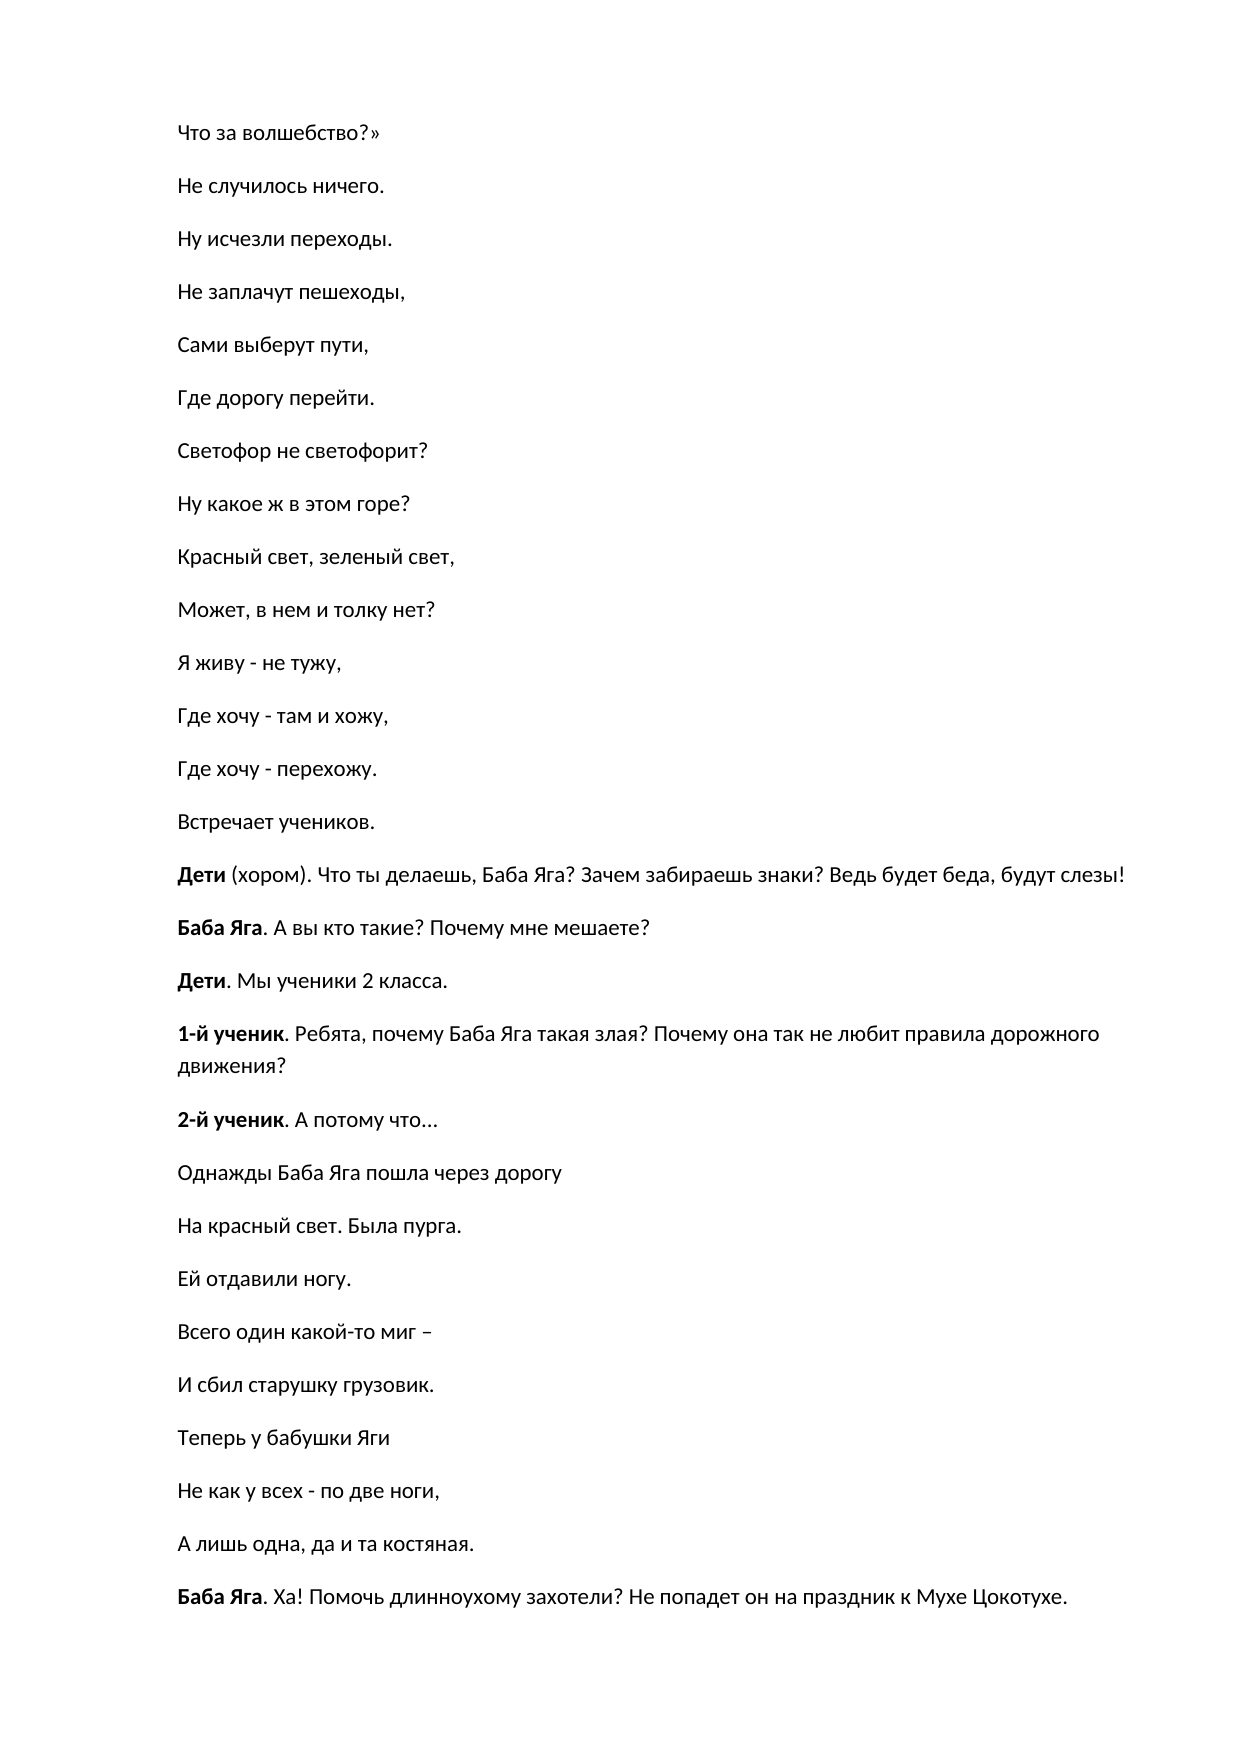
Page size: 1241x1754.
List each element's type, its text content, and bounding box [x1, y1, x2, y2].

text А лишь одна, да и та костяная. [177, 1529, 1152, 1557]
text Не случилось ничего. [177, 171, 1152, 199]
text Встречает учеников. [177, 807, 1152, 835]
text Ну исчезли переходы. [177, 224, 1152, 252]
text Может, в нем и толку нет? [177, 595, 1152, 623]
text Ей отдавили ногу. [177, 1264, 1152, 1292]
text Где дорогу перейти. [177, 383, 1152, 411]
text Теперь у бабушки Яги [177, 1423, 1152, 1451]
text И сбил старушку грузовик. [177, 1370, 1152, 1398]
text Где хочу - там и хожу, [177, 701, 1152, 729]
text Сами выберут пути, [177, 330, 1152, 358]
text На красный свет. Была пурга. [177, 1211, 1152, 1239]
text Светофор не светофорит? [177, 436, 1152, 464]
text Дети (хором). Что ты делаешь, Баба Яга? Зачем забираешь знаки? Ведь будет беда, будут слезы! [177, 860, 1152, 888]
text Что за волшебство?» [177, 118, 1152, 146]
text Я живу - не тужу, [177, 648, 1152, 676]
text 1-й ученик. Ребята, почему Баба Яга такая злая? Почему она так не любит правила дорожного движения? [177, 1019, 1152, 1080]
text Не как у всех - по две ноги, [177, 1476, 1152, 1504]
text Не заплачут пешеходы, [177, 277, 1152, 305]
text Где хочу - перехожу. [177, 754, 1152, 782]
text Красный свет, зеленый свет, [177, 542, 1152, 570]
text Всего один какой-то миг – [177, 1317, 1152, 1345]
text Дети. Мы ученики 2 класса. [177, 966, 1152, 994]
text Баба Яга. А вы кто такие? Почему мне мешаете? [177, 913, 1152, 941]
text Ну какое ж в этом горе? [177, 489, 1152, 517]
text Баба Яга. Ха! Помочь длинноухому захотели? Не попадет он на праздник к Мухе Цокотухе. [177, 1582, 1152, 1610]
text Однажды Баба Яга пошла через дорогу [177, 1158, 1152, 1186]
text 2-й ученик. А потому что... [177, 1105, 1152, 1133]
